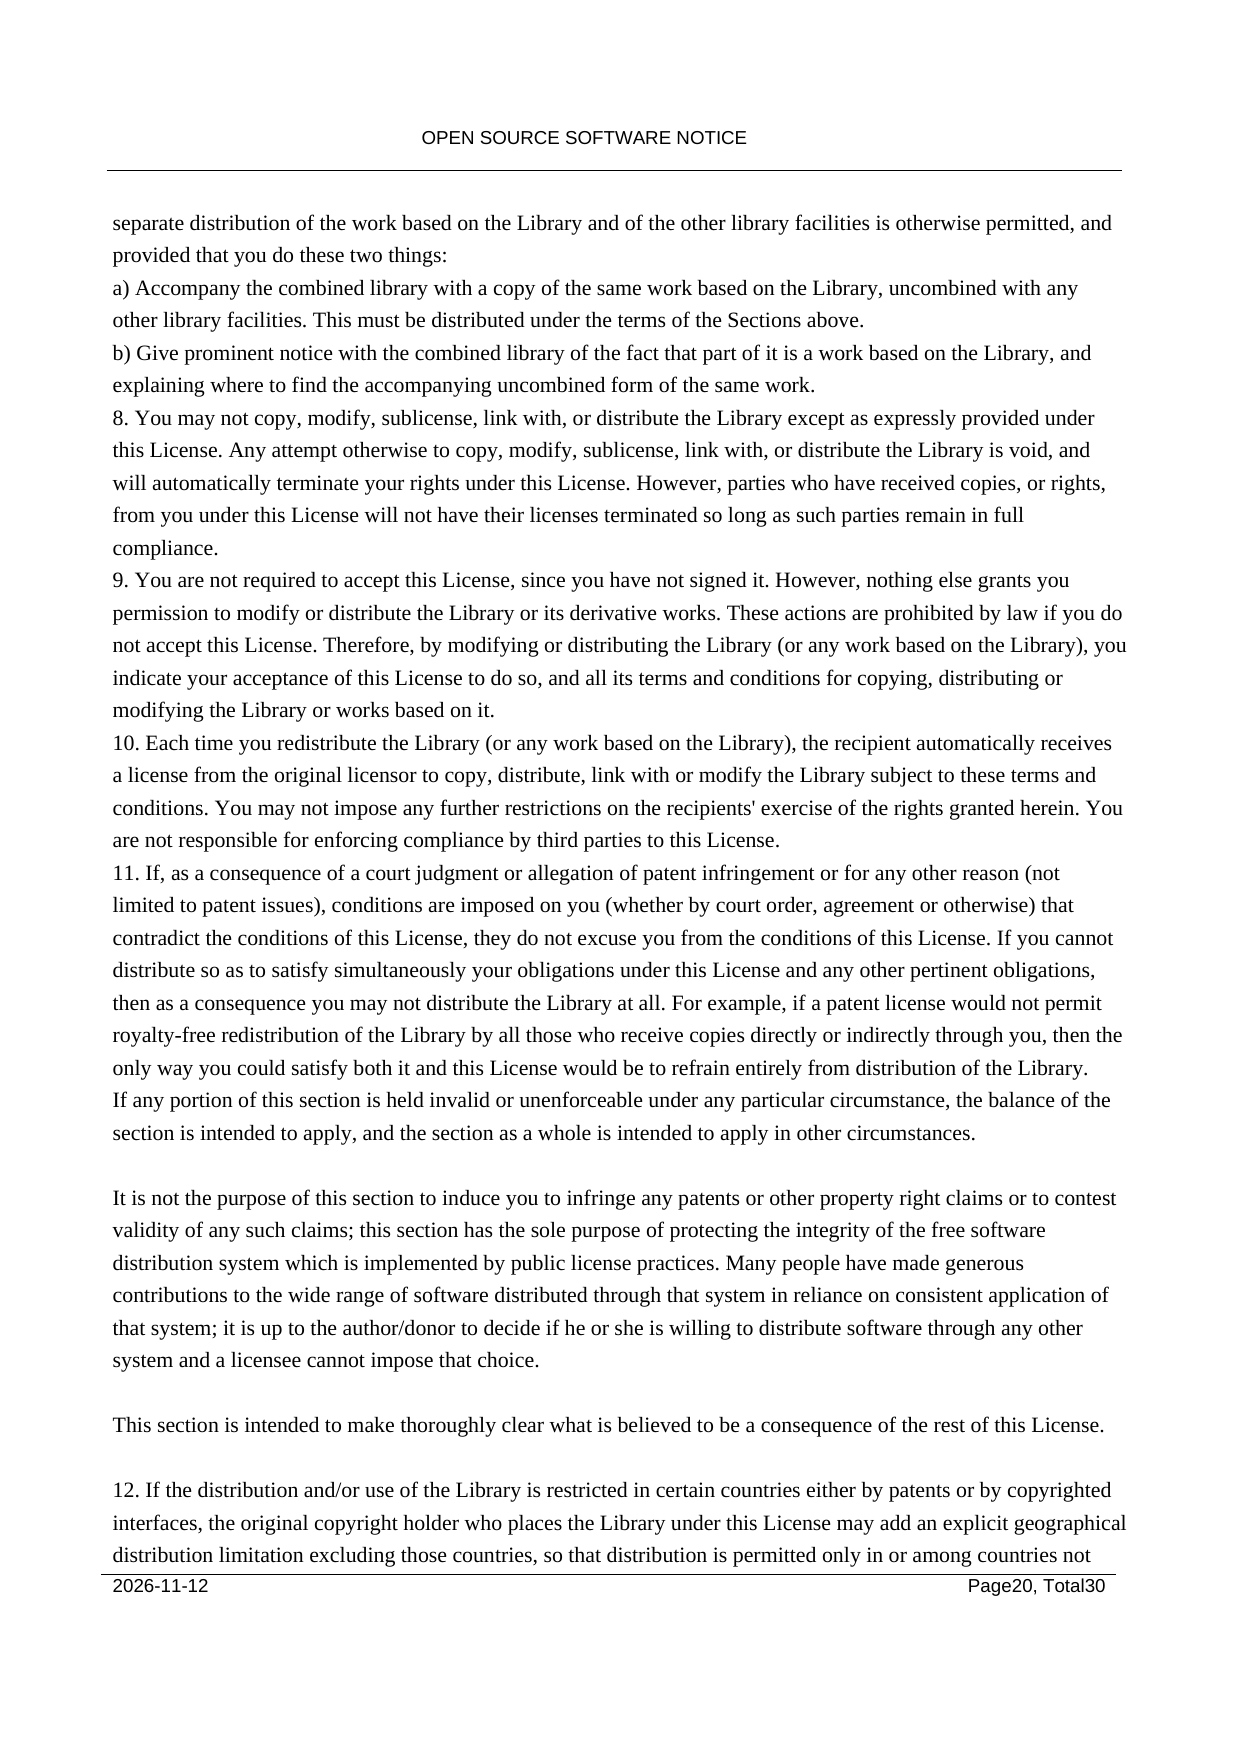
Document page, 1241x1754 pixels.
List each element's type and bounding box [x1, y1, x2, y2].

text [112, 206, 1128, 1571]
